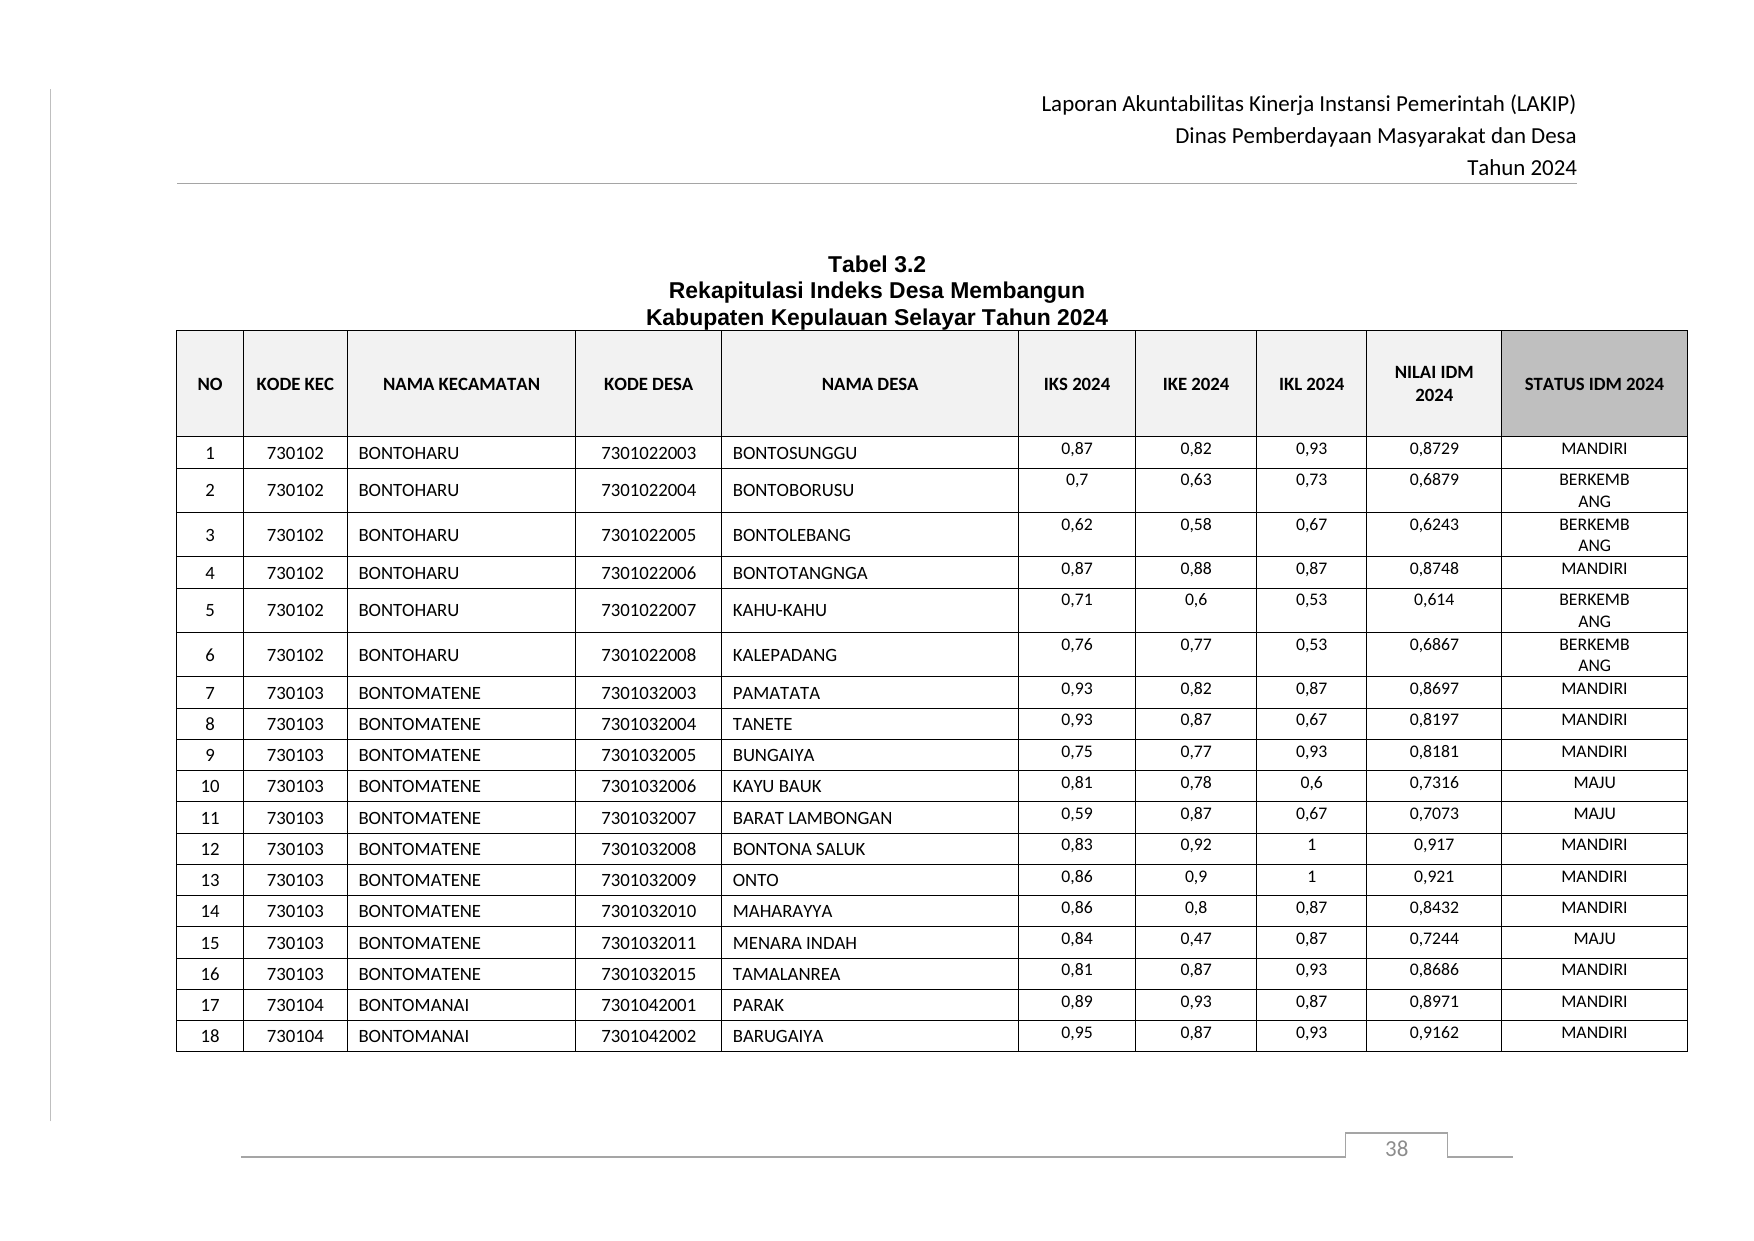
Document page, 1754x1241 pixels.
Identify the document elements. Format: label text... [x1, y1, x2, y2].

table_cell 7301022007 [576, 589, 721, 632]
table_cell 0,67 [1257, 709, 1366, 739]
table_cell BONTOHARU [348, 437, 575, 467]
table_cell 0,71 [1019, 589, 1135, 632]
table_cell 0,614 [1367, 589, 1501, 632]
table_cell 7301032010 [576, 896, 721, 926]
table_cell BONTOMATENE [348, 896, 575, 926]
table_cell MANDIRI [1502, 834, 1687, 864]
table_cell BONTOLEBANG [722, 513, 1018, 556]
table_cell 0,8697 [1367, 677, 1501, 707]
table_header IKE 2024 [1136, 331, 1256, 436]
table_cell 730103 [244, 865, 347, 895]
table_cell 0,77 [1136, 633, 1256, 676]
table_cell 0,81 [1019, 959, 1135, 989]
table_cell BONTOBORUSU [722, 469, 1018, 512]
table_cell 0,7073 [1367, 802, 1501, 832]
table_cell 730102 [244, 633, 347, 676]
table_cell 0,62 [1019, 513, 1135, 556]
table_cell KAYU BAUK [722, 771, 1018, 801]
table_cell 730103 [244, 771, 347, 801]
table_cell BONTOHARU [348, 633, 575, 676]
table_cell 0,7244 [1367, 927, 1501, 957]
table_cell 1 [1257, 834, 1366, 864]
table_cell 0,93 [1019, 709, 1135, 739]
table_cell 0,87 [1136, 802, 1256, 832]
table_cell 0,6 [1257, 771, 1366, 801]
table_cell 0,8748 [1367, 557, 1501, 587]
table_cell 0,93 [1257, 959, 1366, 989]
table_cell 730103 [244, 802, 347, 832]
table_cell MAHARAYYA [722, 896, 1018, 926]
table_cell 730102 [244, 557, 347, 587]
table_cell 7301042002 [576, 1021, 721, 1051]
table_cell BONTOTANGNGA [722, 557, 1018, 587]
table_cell 0,81 [1019, 771, 1135, 801]
table_cell 5 [177, 589, 243, 632]
table_cell 0,87 [1257, 896, 1366, 926]
table_cell 0,6867 [1367, 633, 1501, 676]
table_cell 730103 [244, 740, 347, 770]
table_cell 7301032004 [576, 709, 721, 739]
table_cell BONTONA SALUK [722, 834, 1018, 864]
table_cell 0,87 [1019, 557, 1135, 587]
table_cell 0,78 [1136, 771, 1256, 801]
table_cell BERKEMB ANG [1502, 589, 1687, 632]
table_cell 0,93 [1019, 677, 1135, 707]
table_cell 0,8729 [1367, 437, 1501, 467]
table_cell BONTOMATENE [348, 677, 575, 707]
table_cell 9 [177, 740, 243, 770]
table_header IKL 2024 [1257, 331, 1366, 436]
table_cell BONTOMATENE [348, 771, 575, 801]
table_cell 7301032015 [576, 959, 721, 989]
table_cell 0,92 [1136, 834, 1256, 864]
table_cell MANDIRI [1502, 896, 1687, 926]
table_cell BERKEMB ANG [1502, 469, 1687, 512]
table_cell 0,67 [1257, 513, 1366, 556]
table_cell BONTOHARU [348, 513, 575, 556]
table_cell 730103 [244, 959, 347, 989]
table_cell BONTOHARU [348, 557, 575, 587]
table_header NILAI IDM 2024 [1367, 331, 1501, 436]
table_cell 730103 [244, 709, 347, 739]
table_cell ONTO [722, 865, 1018, 895]
table_cell 0,77 [1136, 740, 1256, 770]
table_cell 0,87 [1136, 959, 1256, 989]
table_cell BONTOMATENE [348, 834, 575, 864]
table_cell 7301032007 [576, 802, 721, 832]
table_cell 0,921 [1367, 865, 1501, 895]
table_cell MENARA INDAH [722, 927, 1018, 957]
table_cell 10 [177, 771, 243, 801]
table_cell 17 [177, 990, 243, 1020]
table_cell 7301022005 [576, 513, 721, 556]
table_cell 0,53 [1257, 589, 1366, 632]
table_cell PAMATATA [722, 677, 1018, 707]
table_cell 0,8197 [1367, 709, 1501, 739]
table_cell 730104 [244, 990, 347, 1020]
table_cell 0,8686 [1367, 959, 1501, 989]
table_cell 0,67 [1257, 802, 1366, 832]
table_cell 7301022003 [576, 437, 721, 467]
table_cell 7301032011 [576, 927, 721, 957]
table_cell 0,89 [1019, 990, 1135, 1020]
table_cell 0,86 [1019, 865, 1135, 895]
table_header NO [177, 331, 243, 436]
table_cell MAJU [1502, 927, 1687, 957]
table_cell MANDIRI [1502, 990, 1687, 1020]
table_cell 0,8971 [1367, 990, 1501, 1020]
table_header STATUS IDM 2024 [1502, 331, 1687, 436]
table_cell BONTOMATENE [348, 740, 575, 770]
table_cell 0,59 [1019, 802, 1135, 832]
table_cell 0,53 [1257, 633, 1366, 676]
table_cell 4 [177, 557, 243, 587]
table_cell 11 [177, 802, 243, 832]
table_cell 0,87 [1136, 709, 1256, 739]
table_cell MANDIRI [1502, 677, 1687, 707]
table_cell KALEPADANG [722, 633, 1018, 676]
table_header KODE DESA [576, 331, 721, 436]
table_cell BARUGAIYA [722, 1021, 1018, 1051]
table_cell 0,7 [1019, 469, 1135, 512]
table_cell 1 [177, 437, 243, 467]
table_cell 7301022004 [576, 469, 721, 512]
table_cell 0,6879 [1367, 469, 1501, 512]
table_cell 0,82 [1136, 677, 1256, 707]
table_cell 15 [177, 927, 243, 957]
table_cell 7301032008 [576, 834, 721, 864]
table_cell 730103 [244, 927, 347, 957]
table_cell 0,87 [1257, 557, 1366, 587]
table_cell 7301032003 [576, 677, 721, 707]
table_cell 7301032006 [576, 771, 721, 801]
table_cell 730102 [244, 469, 347, 512]
table_cell BARAT LAMBONGAN [722, 802, 1018, 832]
table_cell 1 [1257, 865, 1366, 895]
table_cell 13 [177, 865, 243, 895]
table_cell 8 [177, 709, 243, 739]
table_cell 12 [177, 834, 243, 864]
table_cell 0,82 [1136, 437, 1256, 467]
table_cell 0,73 [1257, 469, 1366, 512]
table_cell 0,47 [1136, 927, 1256, 957]
table_cell 0,88 [1136, 557, 1256, 587]
table_cell BONTOMATENE [348, 927, 575, 957]
table_cell 0,8 [1136, 896, 1256, 926]
table_cell 0,86 [1019, 896, 1135, 926]
table_cell PARAK [722, 990, 1018, 1020]
table_header KODE KEC [244, 331, 347, 436]
table_header NAMA DESA [722, 331, 1018, 436]
table_cell KAHU-KAHU [722, 589, 1018, 632]
table_cell MANDIRI [1502, 557, 1687, 587]
table_cell 730102 [244, 589, 347, 632]
table_cell 730103 [244, 677, 347, 707]
table_cell 0,95 [1019, 1021, 1135, 1051]
table_cell 0,7316 [1367, 771, 1501, 801]
table_cell TANETE [722, 709, 1018, 739]
table_cell 0,87 [1136, 1021, 1256, 1051]
table_cell 0,8432 [1367, 896, 1501, 926]
table_cell BONTOMATENE [348, 709, 575, 739]
table_cell 0,6243 [1367, 513, 1501, 556]
table_cell 0,83 [1019, 834, 1135, 864]
table_cell 0,93 [1257, 437, 1366, 467]
table_cell 0,93 [1136, 990, 1256, 1020]
text Tabel 3.2 [177, 251, 1577, 277]
table_cell 0,63 [1136, 469, 1256, 512]
table_cell MANDIRI [1502, 959, 1687, 989]
table_cell 16 [177, 959, 243, 989]
table_cell MANDIRI [1502, 709, 1687, 739]
table_cell 0,76 [1019, 633, 1135, 676]
table_cell MAJU [1502, 802, 1687, 832]
table_cell BONTOHARU [348, 589, 575, 632]
table_cell 7301022006 [576, 557, 721, 587]
table_cell 3 [177, 513, 243, 556]
table_cell MANDIRI [1502, 437, 1687, 467]
table_cell 6 [177, 633, 243, 676]
table_cell 0,9162 [1367, 1021, 1501, 1051]
table_cell 7301042001 [576, 990, 721, 1020]
table_header NAMA KECAMATAN [348, 331, 575, 436]
table_cell 7301022008 [576, 633, 721, 676]
table_cell 7301032005 [576, 740, 721, 770]
table_cell 0,75 [1019, 740, 1135, 770]
table_cell 0,87 [1257, 677, 1366, 707]
table_cell 0,87 [1257, 927, 1366, 957]
table_cell 2 [177, 469, 243, 512]
table_cell BONTOMATENE [348, 959, 575, 989]
text Rekapitulasi Indeks Desa Membangun [177, 277, 1577, 304]
table_cell 0,58 [1136, 513, 1256, 556]
table_cell MANDIRI [1502, 1021, 1687, 1051]
table_cell 7301032009 [576, 865, 721, 895]
table_cell 0,6 [1136, 589, 1256, 632]
table_cell 0,9 [1136, 865, 1256, 895]
table_cell 730103 [244, 834, 347, 864]
table_cell 7 [177, 677, 243, 707]
table_cell 0,917 [1367, 834, 1501, 864]
table_cell 14 [177, 896, 243, 926]
table_cell BERKEMB ANG [1502, 513, 1687, 556]
table_cell 0,87 [1019, 437, 1135, 467]
table_cell MANDIRI [1502, 865, 1687, 895]
table_cell BONTOMATENE [348, 802, 575, 832]
table_cell 730102 [244, 437, 347, 467]
table_cell 730104 [244, 1021, 347, 1051]
table_header IKS 2024 [1019, 331, 1135, 436]
table_cell MANDIRI [1502, 740, 1687, 770]
table_cell 0,87 [1257, 990, 1366, 1020]
table_cell BONTOMATENE [348, 865, 575, 895]
table_cell BONTOSUNGGU [722, 437, 1018, 467]
table_cell 0,84 [1019, 927, 1135, 957]
table_cell BONTOMANAI [348, 1021, 575, 1051]
text Kabupaten Kepulauan Selayar Tahun 2024 [177, 304, 1577, 330]
table_cell BONTOHARU [348, 469, 575, 512]
table_cell TAMALANREA [722, 959, 1018, 989]
table_cell 0,93 [1257, 1021, 1366, 1051]
table_cell 730102 [244, 513, 347, 556]
table_cell MAJU [1502, 771, 1687, 801]
table_cell BERKEMB ANG [1502, 633, 1687, 676]
table_cell BONTOMANAI [348, 990, 575, 1020]
table_cell 18 [177, 1021, 243, 1051]
table_cell 0,8181 [1367, 740, 1501, 770]
table_cell 0,93 [1257, 740, 1366, 770]
table_cell 730103 [244, 896, 347, 926]
table_cell BUNGAIYA [722, 740, 1018, 770]
